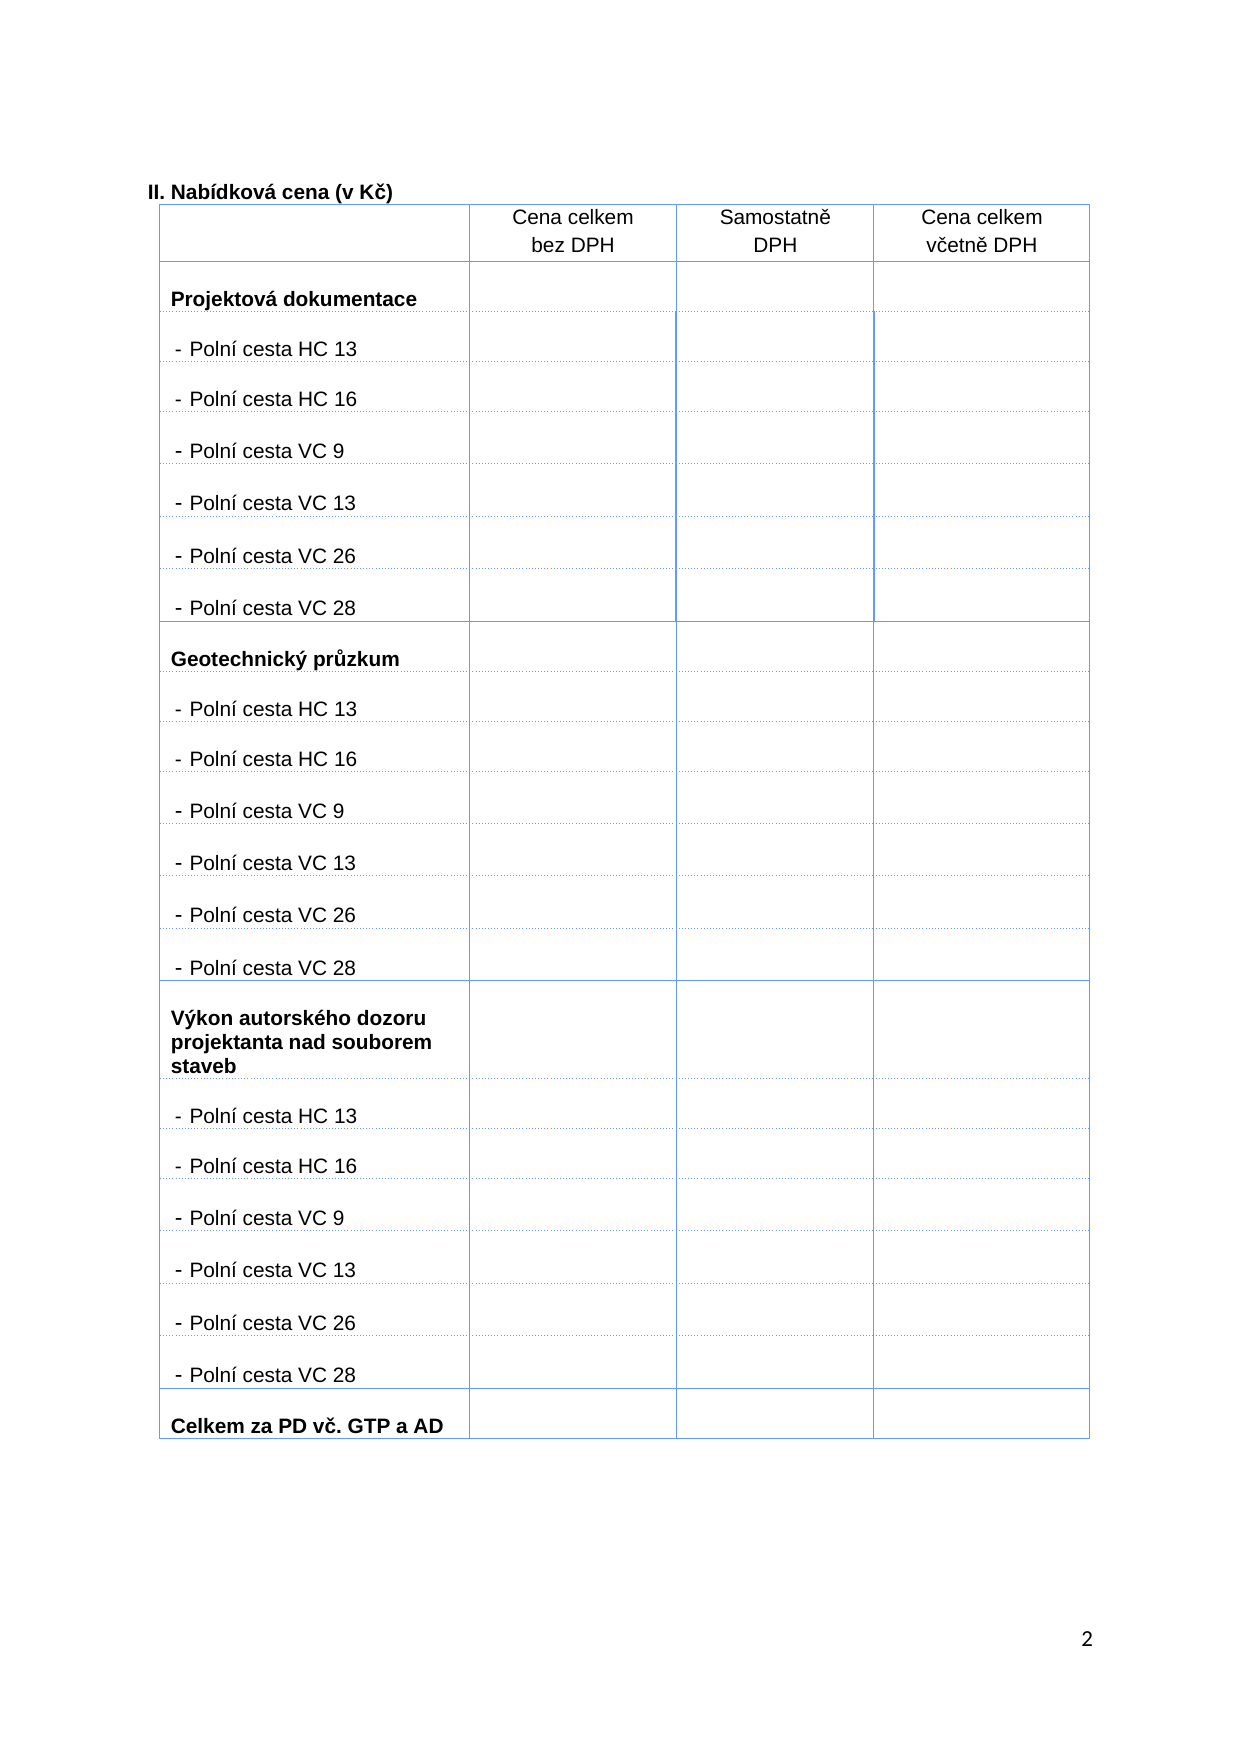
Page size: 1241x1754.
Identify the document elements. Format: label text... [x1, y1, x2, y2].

table_cell [470, 771, 676, 823]
table_cell Polní cesta VC 26 [160, 875, 469, 928]
table_cell [677, 1078, 873, 1128]
table_cell Polní cesta HC 16 [160, 721, 469, 771]
text II. Nabídková cena (v Kč) [148, 180, 1093, 204]
table_cell [677, 361, 873, 411]
table_cell [470, 411, 675, 463]
table_header Cena celkem včetně DPH [874, 205, 1089, 261]
table_cell Polní cesta VC 9 [160, 771, 469, 823]
table_cell [677, 1335, 873, 1388]
table_cell [874, 262, 1089, 311]
table_cell [470, 311, 675, 361]
table_cell Celkem za PD vč. GTP a AD [160, 1389, 469, 1438]
table_cell [677, 981, 873, 1078]
table_cell Polní cesta HC 13 [160, 1078, 469, 1128]
table_cell Polní cesta VC 13 [160, 463, 469, 516]
table_cell [874, 1178, 1089, 1230]
table_header Samostatně DPH [677, 205, 873, 261]
table_header Cena celkem bez DPH [470, 205, 676, 261]
table_cell [875, 361, 1089, 411]
table_cell [677, 1178, 873, 1230]
table_cell [677, 516, 873, 568]
table_cell [677, 311, 873, 361]
table_cell [470, 262, 676, 311]
table_cell [874, 1230, 1089, 1283]
table_cell [875, 568, 1089, 621]
table_cell [874, 671, 1089, 721]
table_cell [470, 928, 676, 980]
table_cell [874, 823, 1089, 875]
table_cell [677, 1283, 873, 1335]
table_cell [874, 981, 1089, 1078]
table_cell [874, 1335, 1089, 1388]
table_cell Polní cesta VC 9 [160, 1178, 469, 1230]
table_cell [677, 568, 873, 621]
table_cell Projektová dokumentace [160, 262, 469, 311]
table_cell Polní cesta VC 28 [160, 1335, 469, 1388]
table_cell [470, 671, 676, 721]
table_cell Polní cesta VC 28 [160, 928, 469, 980]
table_cell Polní cesta VC 28 [160, 568, 469, 621]
table_cell [874, 721, 1089, 771]
table_cell [874, 771, 1089, 823]
table_cell [874, 875, 1089, 928]
table_cell [470, 1389, 676, 1438]
table_cell [677, 928, 873, 980]
table_cell [874, 1078, 1089, 1128]
table_cell Geotechnický průzkum [160, 622, 469, 671]
table_cell [874, 1283, 1089, 1335]
table_cell [874, 622, 1089, 671]
table_cell Polní cesta HC 13 [160, 311, 469, 361]
table_cell Výkon autorského dozoru projektanta nad souborem staveb [160, 981, 469, 1078]
table_cell [677, 463, 873, 516]
table_cell [470, 1230, 676, 1283]
table_cell [677, 1230, 873, 1283]
table_cell [677, 622, 873, 671]
table_cell [677, 262, 873, 311]
table_cell Polní cesta VC 13 [160, 1230, 469, 1283]
table_cell [874, 928, 1089, 980]
table_cell [470, 721, 676, 771]
table_cell Polní cesta HC 16 [160, 361, 469, 411]
table_cell [470, 1178, 676, 1230]
table_cell [875, 411, 1089, 463]
table_cell [470, 1335, 676, 1388]
table_cell [470, 568, 675, 621]
table_cell [470, 516, 675, 568]
table_cell [470, 1078, 676, 1128]
table_cell [875, 311, 1089, 361]
table_cell [874, 1128, 1089, 1178]
table_cell [874, 1389, 1089, 1438]
table_cell [677, 771, 873, 823]
table_cell [470, 875, 676, 928]
table_cell [470, 622, 676, 671]
table_cell [470, 1283, 676, 1335]
table_cell [470, 1128, 676, 1178]
table_cell [875, 516, 1089, 568]
table_cell [677, 721, 873, 771]
table_cell Polní cesta HC 13 [160, 671, 469, 721]
table_cell [677, 1128, 873, 1178]
table_cell [677, 411, 873, 463]
table_cell [470, 823, 676, 875]
table_cell [875, 463, 1089, 516]
table_cell [677, 671, 873, 721]
table_header [160, 205, 469, 261]
table_cell [470, 463, 675, 516]
table_cell Polní cesta VC 26 [160, 516, 469, 568]
table_cell [677, 875, 873, 928]
table_cell Polní cesta VC 9 [160, 411, 469, 463]
table_cell Polní cesta VC 26 [160, 1283, 469, 1335]
table_cell Polní cesta VC 13 [160, 823, 469, 875]
table_cell [470, 981, 676, 1078]
table_cell [470, 361, 675, 411]
table_cell [677, 823, 873, 875]
table_cell Polní cesta HC 16 [160, 1128, 469, 1178]
table_cell [677, 1389, 873, 1438]
